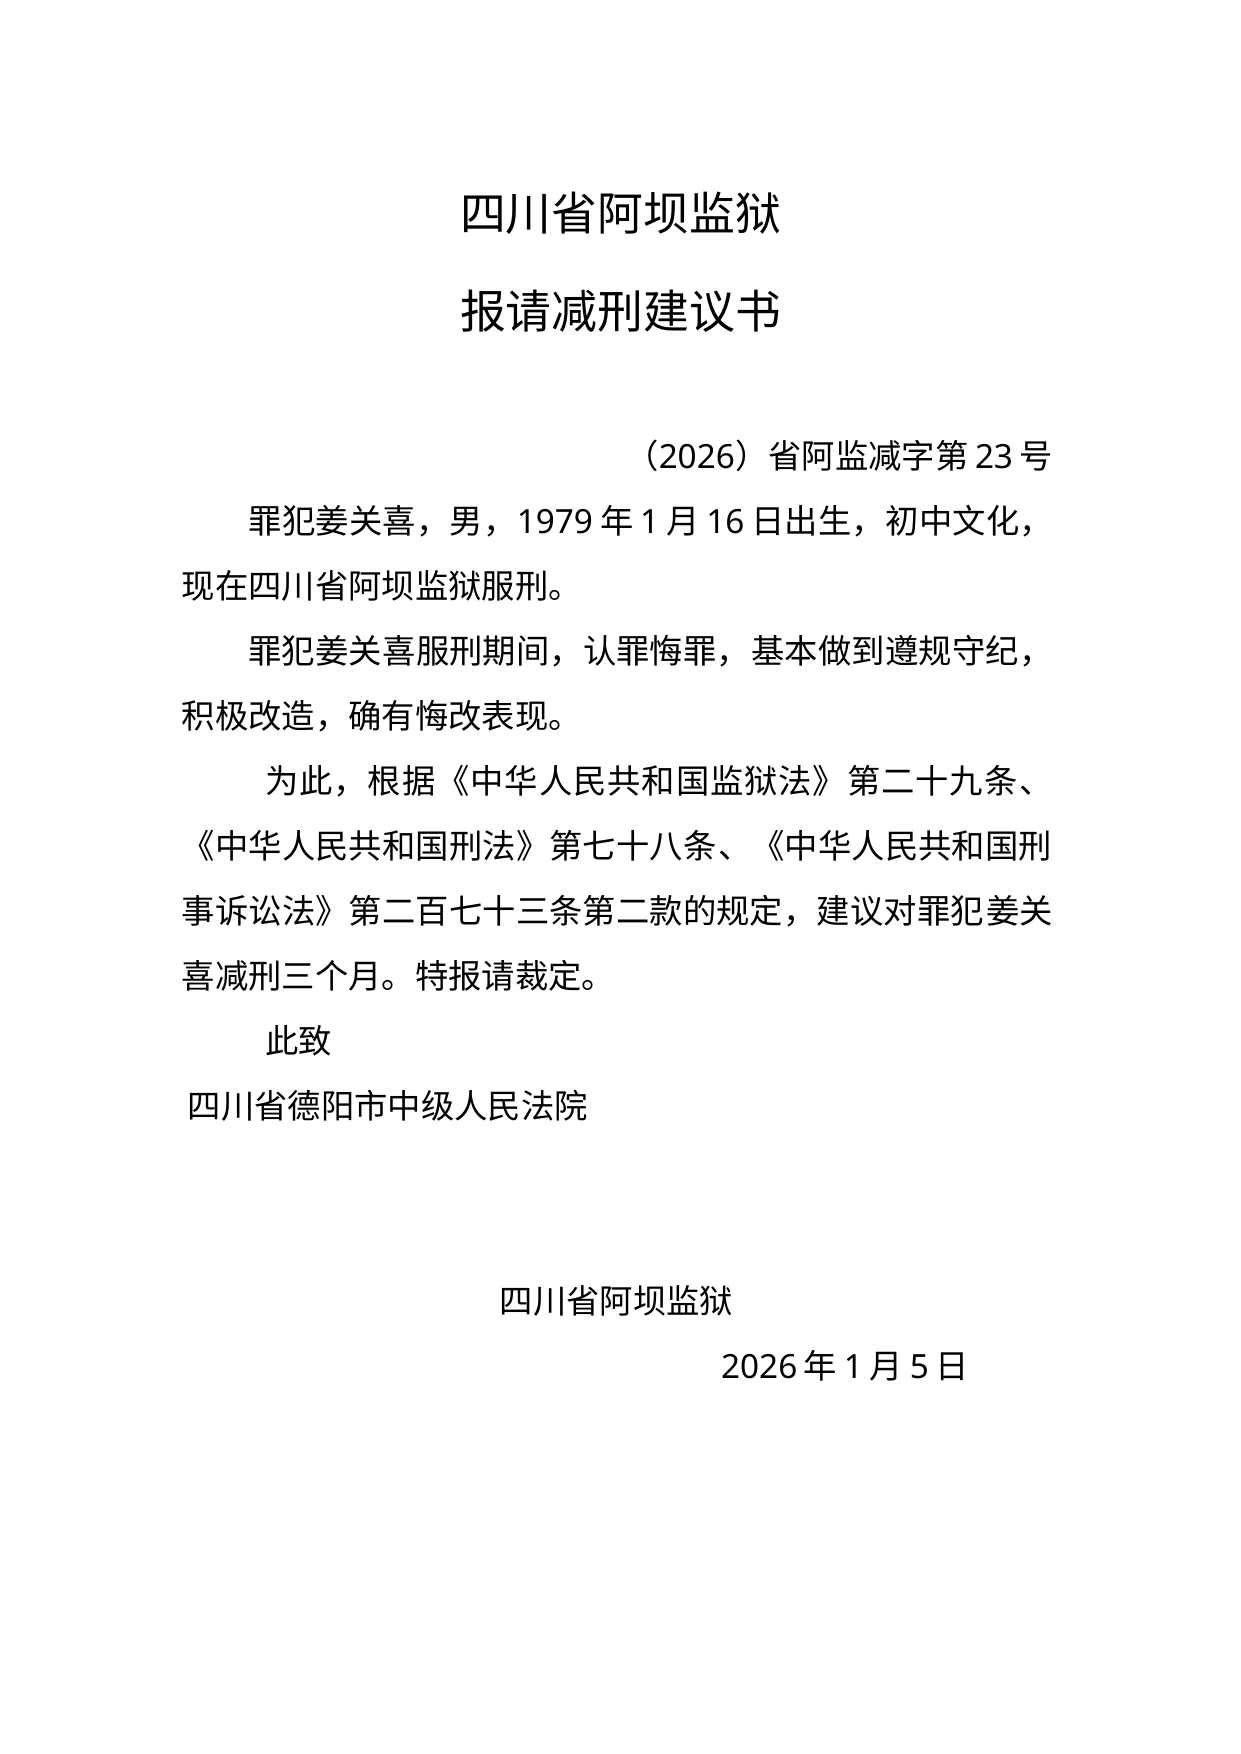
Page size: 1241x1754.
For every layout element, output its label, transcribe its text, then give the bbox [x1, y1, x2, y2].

text 2026年1月5日 [187, 1332, 1053, 1397]
text 四川省阿坝监狱 [182, 1267, 1053, 1332]
text 罪犯姜关喜，男，1979年1月16日出生，初中文化，现在四川省阿坝监狱服刑。 [182, 487, 1053, 617]
text 四川省阿坝监狱 [187, 162, 1053, 259]
text 罪犯姜关喜服刑期间，认罪悔罪，基本做到遵规守纪，积极改造，确有悔改表现。 [182, 617, 1053, 747]
text 为此，根据《中华人民共和国监狱法》第二十九条、《中华人民共和国刑法》第七十八条、《中华人民共和国刑事诉讼法》第二百七十三条第二款的规定，建议对罪犯姜关喜减刑三个月。特报请裁定。 [182, 747, 1053, 1007]
text 四川省德阳市中级人民法院 [187, 1072, 1053, 1137]
text （2026）省阿监减字第23号 [187, 422, 1053, 487]
text 报请减刑建议书 [187, 259, 1053, 357]
text 此致 [182, 1007, 1053, 1072]
